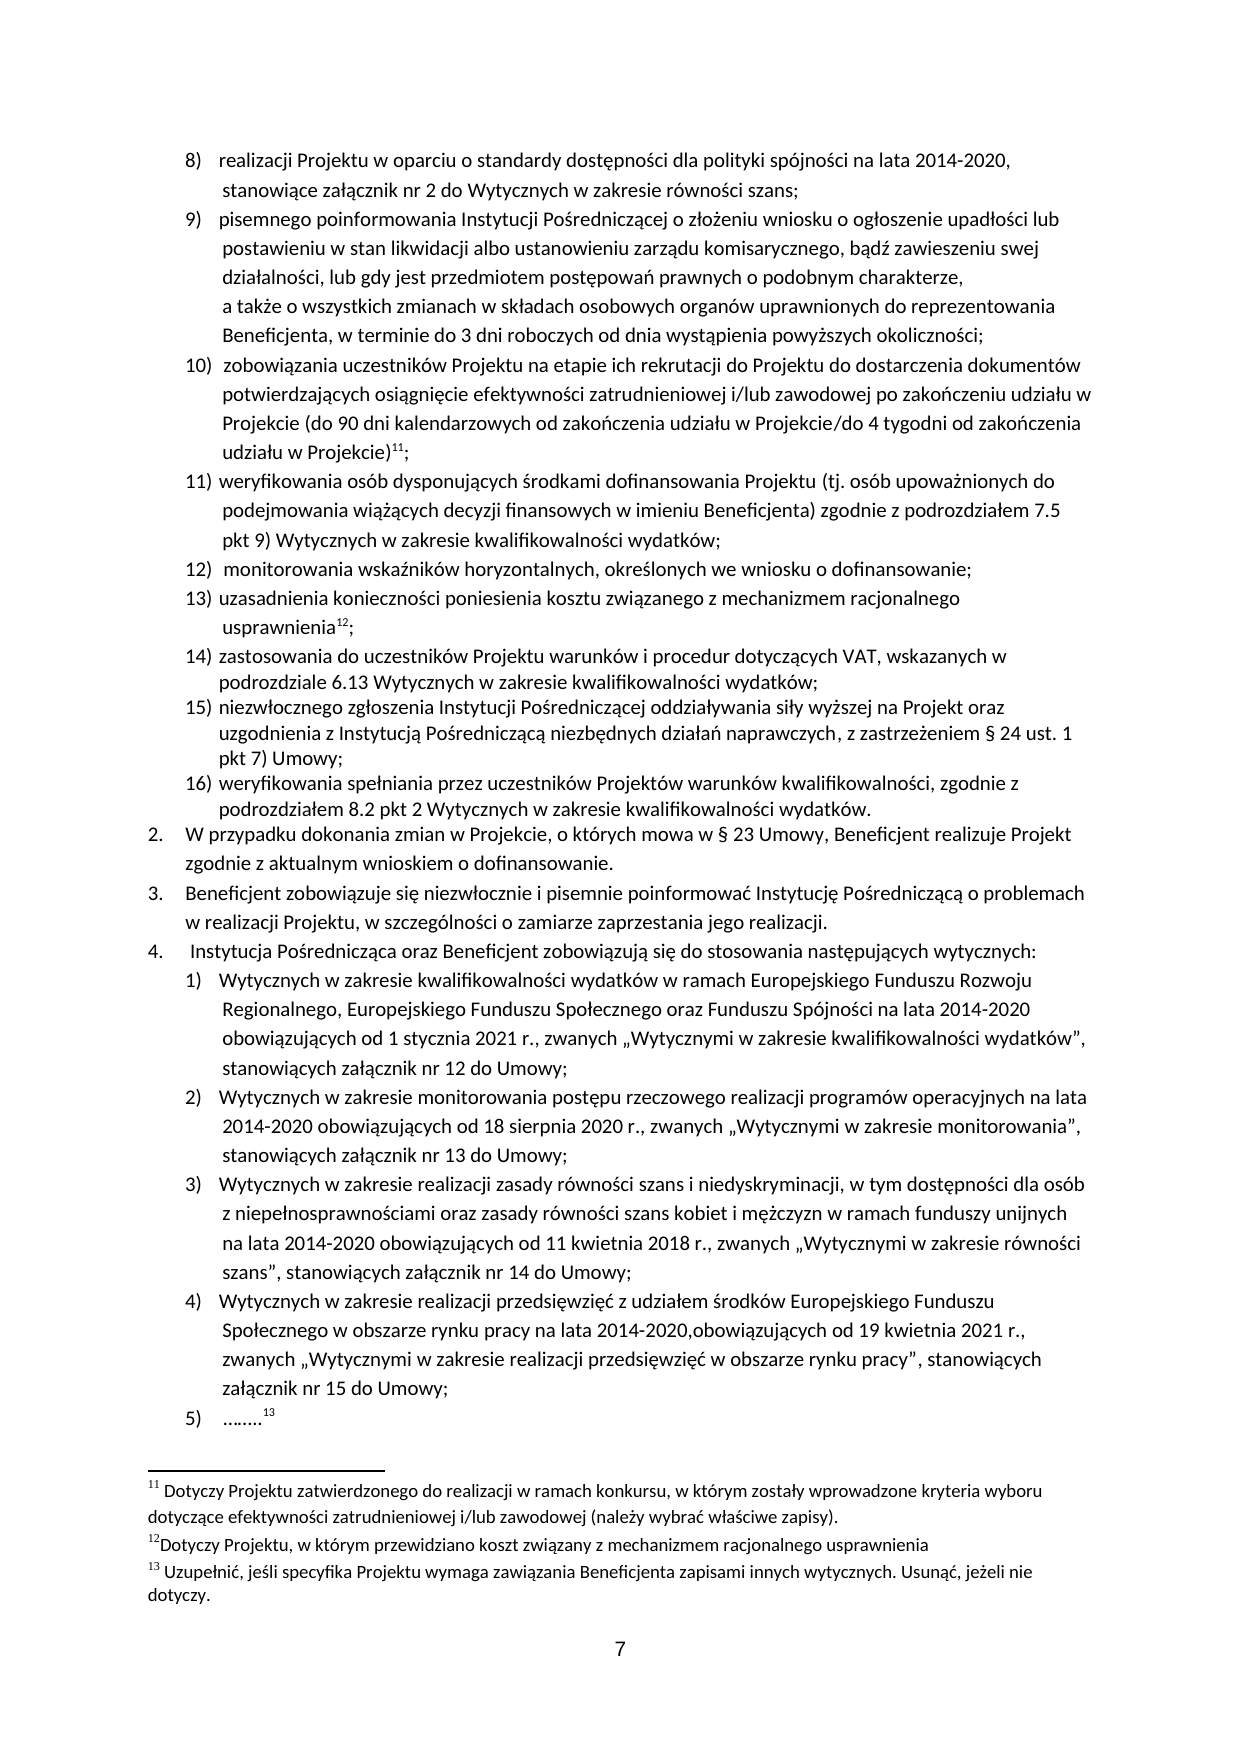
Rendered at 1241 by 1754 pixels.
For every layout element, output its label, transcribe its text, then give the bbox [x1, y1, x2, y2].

list Wytycznych w zakresie monitorowania postępu rzeczowego realizacji programów operacyjnych na lata 2014-2020 obowiązujących od 18 sierpnia 2020 r., zwanych „Wytycznymi w zakresie monitorowania”, stanowiących załącznik nr 13 do Umowy; [185, 1084, 1092, 1168]
list zobowiązania uczestników Projektu na etapie ich rekrutacji do Projektu do dostarczenia dokumentów potwierdzających osiągnięcie efektywności zatrudnieniowej i/lub zawodowej po zakończeniu udziału w Projekcie (do 90 dni kalendarzowych od zakończenia udziału w Projekcie/do 4 tygodni od zakończenia udziału w Projekcie); [185, 352, 1092, 465]
list uzasadnienia konieczności poniesienia kosztu związanego z mechanizmem racjonalnego usprawnienia; [185, 585, 1092, 640]
list Instytucja Pośrednicząca oraz Beneficjent zobowiązują się do stosowania następujących wytycznych: [148, 938, 1092, 963]
list Wytycznych w zakresie realizacji zasady równości szans i niedyskryminacji, w tym dostępności dla osób z niepełnosprawnościami oraz zasady równości szans kobiet i mężczyzn w ramach funduszy unijnych na lata 2014-2020 obowiązujących od 11 kwietnia 2018 r., zwanych „Wytycznymi w zakresie równości szans”, stanowiących załącznik nr 14 do Umowy; [185, 1171, 1092, 1284]
list Wytycznych w zakresie kwalifikowalności wydatków w ramach Europejskiego Funduszu Rozwoju Regionalnego, Europejskiego Funduszu Społecznego oraz Funduszu Spójności na lata 2014-2020 obowiązujących od 1 stycznia 2021 r., zwanych „Wytycznymi w zakresie kwalifikowalności wydatków”, stanowiących załącznik nr 12 do Umowy; [185, 967, 1092, 1080]
list zastosowania do uczestników Projektu warunków i procedur dotyczących VAT, wskazanych w podrozdziale 6.13 Wytycznych w zakresie kwalifikowalności wydatków; [185, 643, 1092, 694]
list W przypadku dokonania zmian w Projekcie, o których mowa w § 23 Umowy, Beneficjent realizuje Projekt zgodnie z aktualnym wnioskiem o dofinansowanie. [148, 821, 1092, 876]
list monitorowania wskaźników horyzontalnych, określonych we wniosku o dofinansowanie; [185, 556, 1092, 581]
list Wytycznych w zakresie realizacji przedsięwzięć z udziałem środków Europejskiego Funduszu Społecznego w obszarze rynku pracy na lata 2014-2020,obowiązujących od 19 kwietnia 2021 r., zwanych „Wytycznymi w zakresie realizacji przedsięwzięć w obszarze rynku pracy”, stanowiących załącznik nr 15 do Umowy; [185, 1288, 1092, 1401]
list Beneficjent zobowiązuje się niezwłocznie i pisemnie poinformować Instytucję Pośredniczącą o problemach w realizacji Projektu, w szczególności o zamiarze zaprzestania jego realizacji. [148, 880, 1092, 934]
list weryfikowania osób dysponujących środkami dofinansowania Projektu (tj. osób upoważnionych do podejmowania wiążących decyzji finansowych w imieniu Beneficjenta) zgodnie z podrozdziałem 7.5 pkt 9) Wytycznych w zakresie kwalifikowalności wydatków; [185, 468, 1092, 552]
list …….. [185, 1405, 1092, 1430]
list niezwłocznego zgłoszenia Instytucji Pośredniczącej oddziaływania siły wyższej na Projekt oraz uzgodnienia z Instytucją Pośredniczącą niezbędnych działań naprawczych, z zastrzeżeniem § 24 ust. 1 pkt 7) Umowy; [185, 694, 1092, 771]
list weryfikowania spełniania przez uczestników Projektów warunków kwalifikowalności, zgodnie z podrozdziałem 8.2 pkt 2 Wytycznych w zakresie kwalifikowalności wydatków. [185, 771, 1092, 821]
list realizacji Projektu w oparciu o standardy dostępności dla polityki spójności na lata 2014-2020, stanowiące załącznik nr 2 do Wytycznych w zakresie równości szans; [185, 148, 1092, 202]
list pisemnego poinformowania Instytucji Pośredniczącej o złożeniu wniosku o ogłoszenie upadłości lub postawieniu w stan likwidacji albo ustanowieniu zarządu komisarycznego, bądź zawieszeniu swej działalności, lub gdy jest przedmiotem postępowań prawnych o podobnym charakterze, a także o wszystkich zmianach w składach osobowych organów uprawnionych do reprezentowania Beneficjenta, w terminie do 3 dni roboczych od dnia wystąpienia powyższych okoliczności; [185, 206, 1092, 348]
